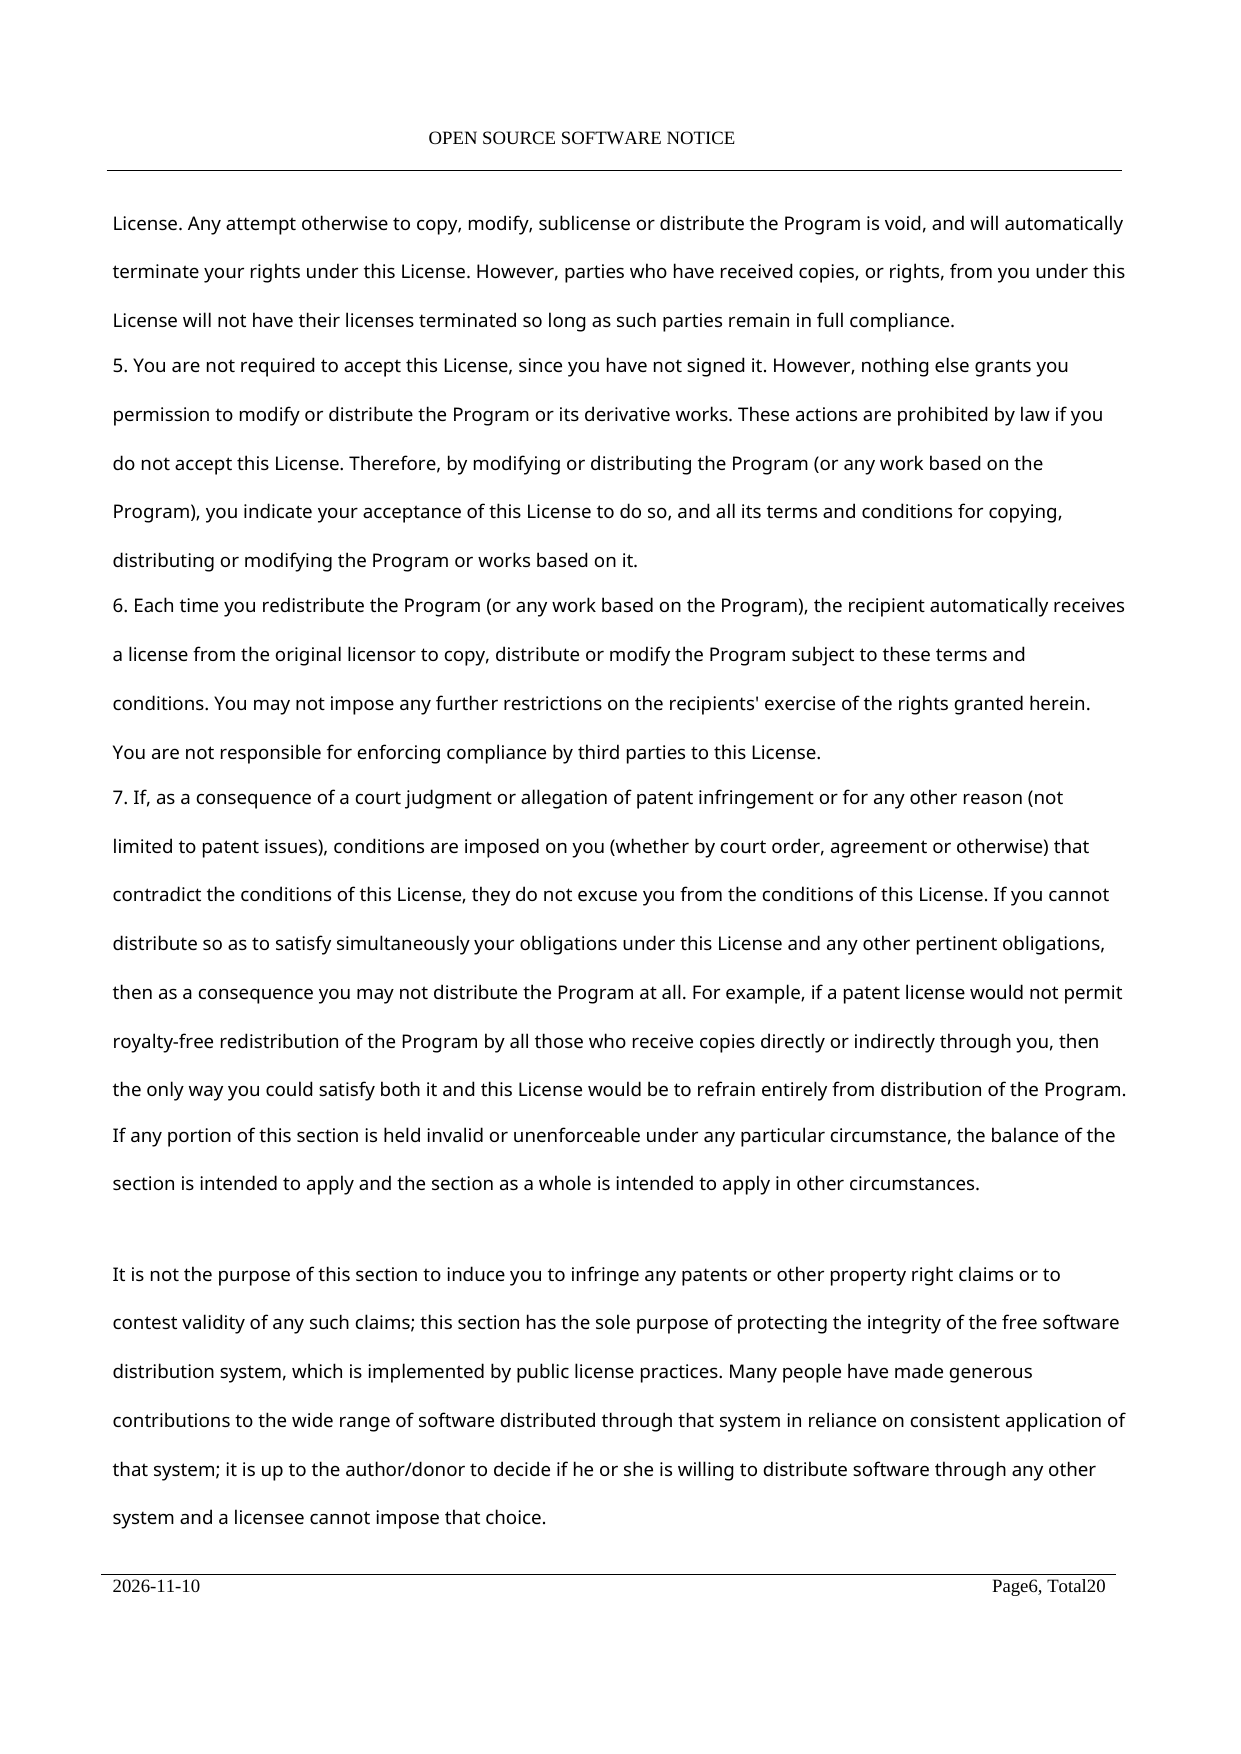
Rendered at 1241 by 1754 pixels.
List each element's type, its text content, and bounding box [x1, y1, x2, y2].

text It is not the purpose of this section to induce you to infringe any patents or other property right claims or to contest validity of any such claims; this section has the sole purpose of protecting the integrity of the free software distribution system, which is implemented by public license practices. Many people have made generous contributions to the wide range of software distributed through that system in reliance on consistent application of that system; it is up to the author/donor to decide if he or she is willing to distribute software through any other system and a licensee cannot impose that choice. [112, 1257, 1128, 1534]
text If any portion of this section is held invalid or unenforceable under any particular circumstance, the balance of the section is intended to apply and the section as a whole is intended to apply in other circumstances. [112, 1118, 1128, 1200]
text 7. If, as a consequence of a court judgment or allegation of patent infringement or for any other reason (not limited to patent issues), conditions are imposed on you (whether by court order, agreement or otherwise) that contradict the conditions of this License, they do not excuse you from the conditions of this License. If you cannot distribute so as to satisfy simultaneously your obligations under this License and any other pertinent obligations, then as a consequence you may not distribute the Program at all. For example, if a patent license would not permit royalty-free redistribution of the Program by all those who receive copies directly or indirectly through you, then the only way you could satisfy both it and this License would be to refrain entirely from distribution of the Program. [112, 781, 1128, 1106]
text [112, 206, 1128, 336]
text 5. You are not required to accept this License, since you have not signed it. However, nothing else grants you permission to modify or distribute the Program or its derivative works. These actions are prohibited by law if you do not accept this License. Therefore, by modifying or distributing the Program (or any work based on the Program), you indicate your acceptance of this License to do so, and all its terms and conditions for copying, distributing or modifying the Program or works based on it. [112, 349, 1128, 577]
text 6. Each time you redistribute the Program (or any work based on the Program), the recipient automatically receives a license from the original licensor to copy, distribute or modify the Program subject to these terms and conditions. You may not impose any further restrictions on the recipients' exercise of the rights granted herein. You are not responsible for enforcing compliance by third parties to this License. [112, 589, 1128, 768]
